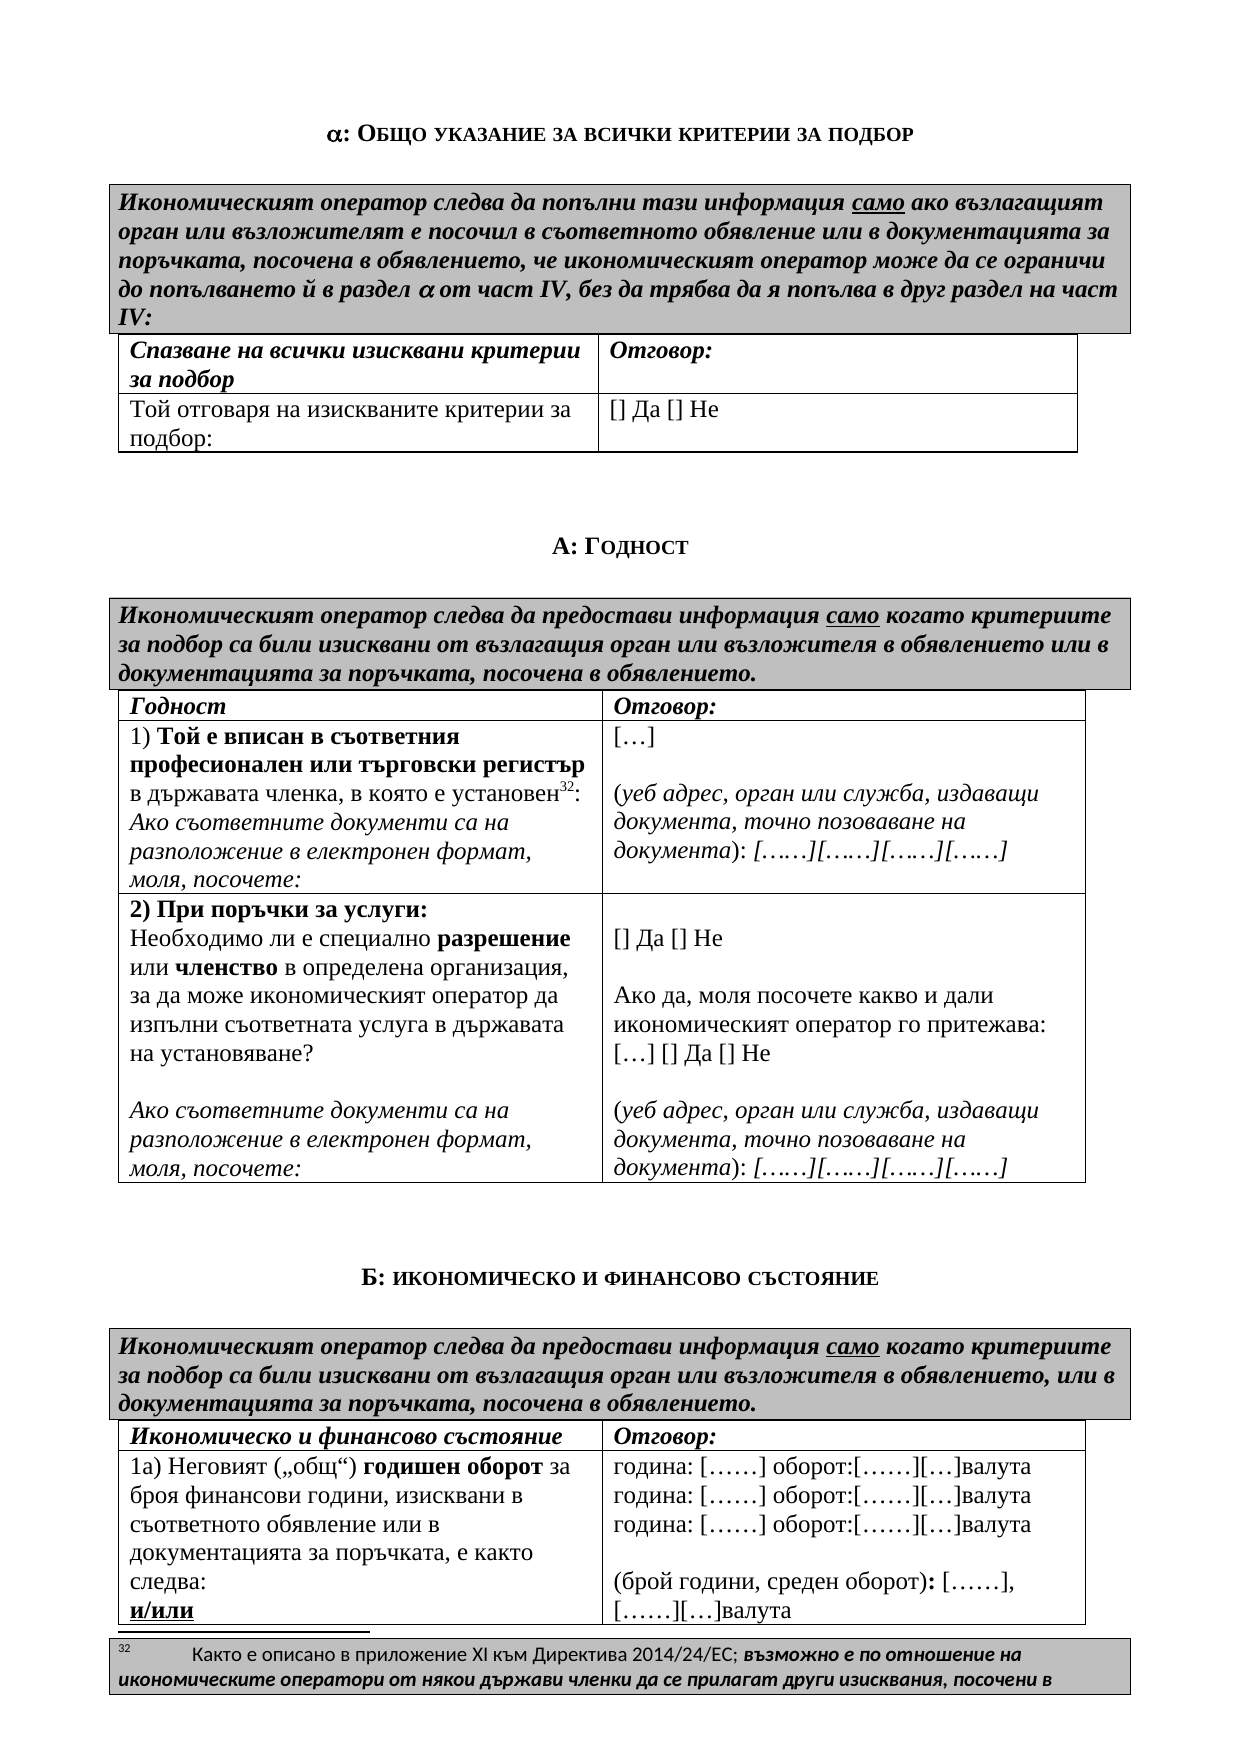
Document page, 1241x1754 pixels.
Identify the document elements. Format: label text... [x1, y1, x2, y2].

table_header Отговор: [603, 691, 1085, 720]
table_header Икономическо и финансово състояние [119, 1421, 602, 1450]
table_header Отговор: [603, 1421, 1085, 1450]
text Икономическият оператор следва да предостави информация само когато критериите за подбор са били изисквани от възлагащия орган или възложителя в обявлението, или в документацията за поръчката, посочена в обявлението. [110, 1329, 1130, 1419]
table_cell [] Да [] Не [599, 394, 1077, 451]
table_header Спазване на всички изисквани критерии за подбор [119, 335, 598, 393]
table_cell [603, 1451, 1085, 1624]
text Икономическият оператор следва да попълни тази информация само ако възлагащият орган или възложителят е посочил в съответното обявление или в документацията за поръчката, посочена в обявлението, че икономическият оператор може да се ограничи до попълването й в раздел от част ІV, без да трябва да я попълва в друг раздел на част ІV: [110, 185, 1130, 333]
table_cell 1) Той е вписан в съответния професионален или търговски регистър в държавата членка, в която е установен: Ако съответните документи са на разположение в електронен формат, моля, посочете: [119, 721, 602, 893]
table_header Годност [119, 691, 602, 720]
text Б: икономическо и финансово състояние [118, 1262, 1122, 1290]
table_cell Той отговаря на изискваните критерии за подбор: [119, 394, 598, 451]
table_header Отговор: [599, 335, 1077, 393]
table_cell […] (уеб адрес, орган или служба, издаващи документа, точно позоваване на документа): [……][……][……][……] [603, 721, 1085, 893]
text А: Годност [118, 531, 1122, 560]
table_cell 2) При поръчки за услуги: Необходимо ли е специално разрешение или членство в определена организация, за да може икономическият оператор да изпълни съответната услуга в държавата на установяване? Ако съответните документи са на разположение в електронен формат, моля, посочете: [119, 894, 602, 1182]
text Икономическият оператор следва да предостави информация само когато критериите за подбор са били изисквани от възлагащия орган или възложителя в обявлението или в документацията за поръчката, посочена в обявлението. [110, 599, 1130, 689]
text : Общо указание за всички критерии за подбор [118, 118, 1122, 147]
table_cell [] Да [] Не Ако да, моля посочете какво и дали икономическият оператор го притежава: […] [] Да [] Не (уеб адрес, орган или служба, издаващи документа, точно позоваване на документа): [……][……][……][……] [603, 894, 1085, 1182]
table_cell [119, 1451, 602, 1624]
